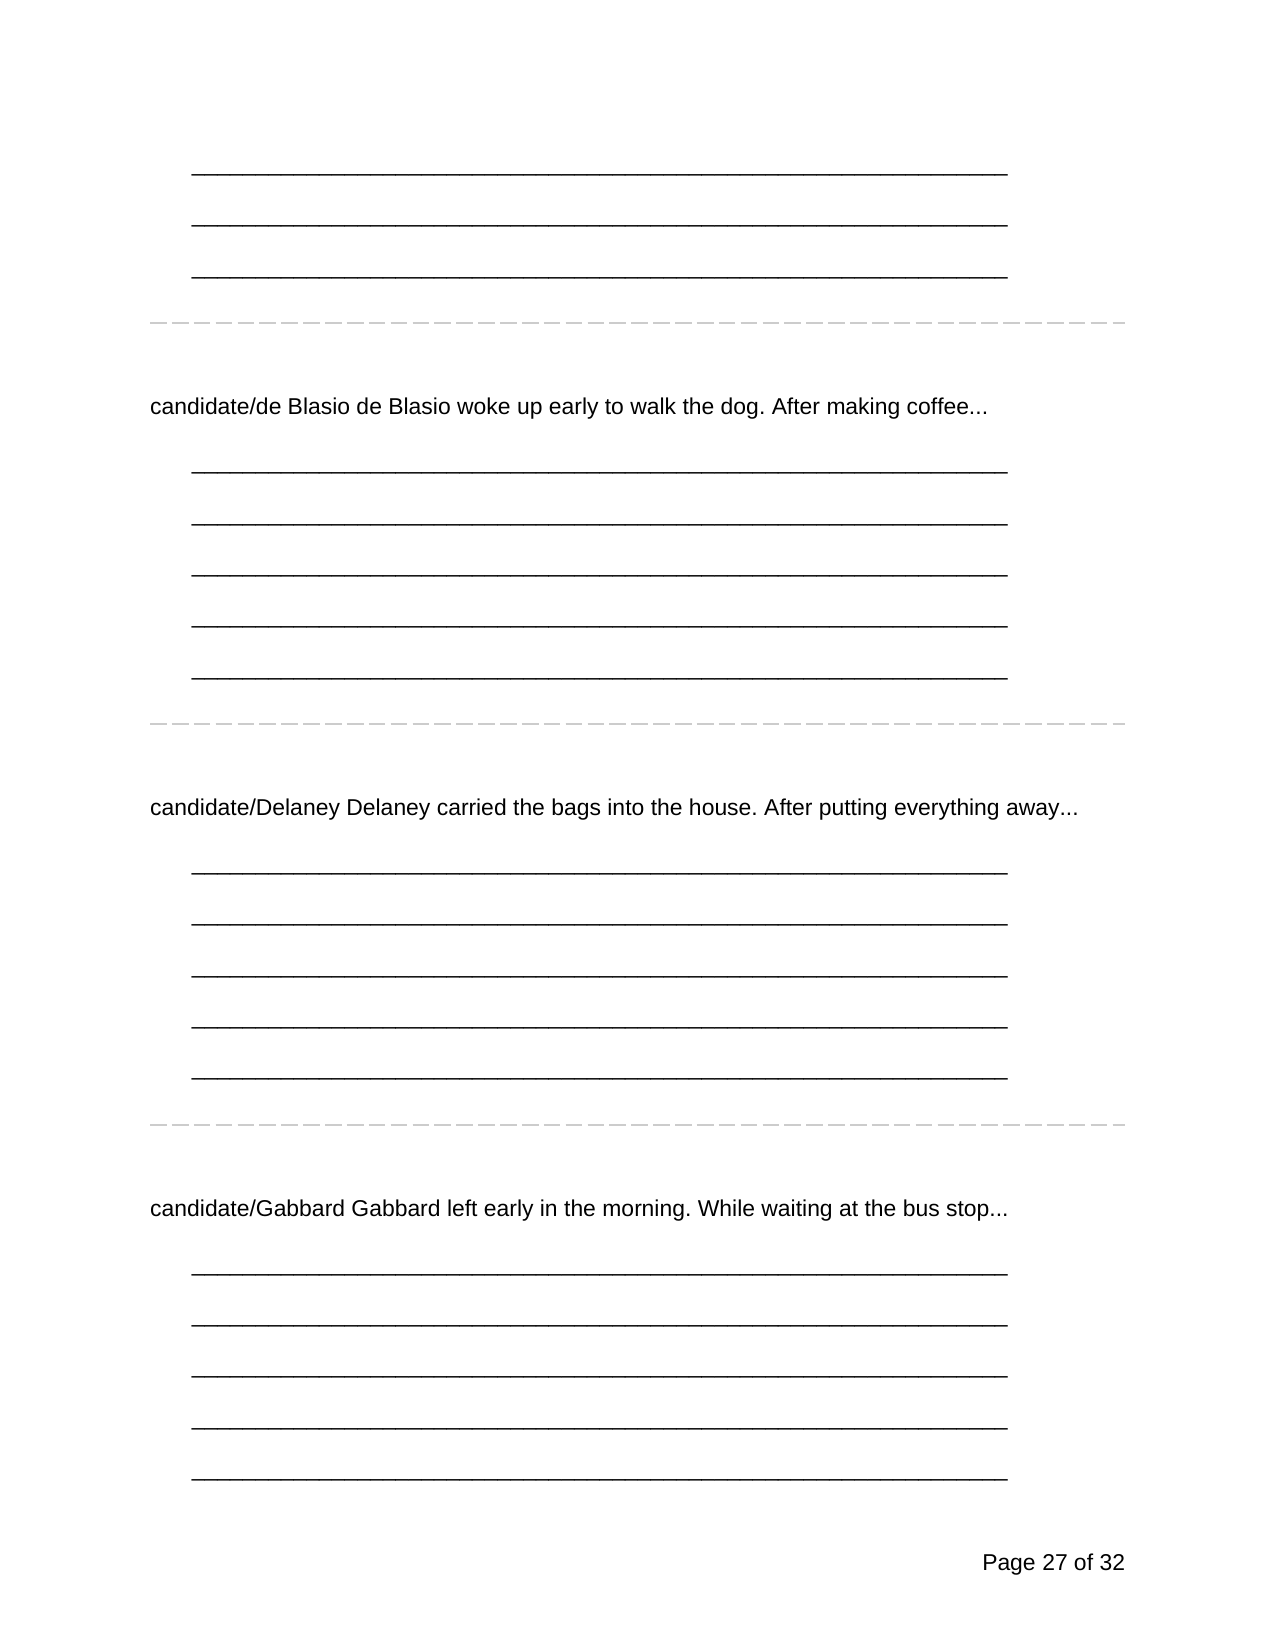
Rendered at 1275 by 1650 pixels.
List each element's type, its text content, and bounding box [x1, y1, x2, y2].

text ________________________________________________________________ [150, 900, 1125, 927]
text ________________________________________________________________ [150, 1054, 1125, 1081]
text candidate/Delaney Delaney carried the bags into the house. After putting everything away... [150, 794, 1125, 820]
text ________________________________________________________________ [150, 653, 1125, 680]
text candidate/Gabbard Gabbard left early in the morning. While waiting at the bus stop... [150, 1194, 1125, 1221]
text ________________________________________________________________ [150, 1003, 1125, 1029]
text ________________________________________________________________ [150, 1301, 1125, 1327]
text ________________________________________________________________ [150, 849, 1125, 875]
text ________________________________________________________________ [150, 551, 1125, 577]
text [150, 1455, 1125, 1482]
text ________________________________________________________________ [150, 952, 1125, 978]
text candidate/de Blasio de Blasio woke up early to walk the dog. After making coffee... [150, 393, 1125, 419]
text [150, 1352, 1125, 1379]
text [150, 1404, 1125, 1430]
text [150, 253, 1125, 279]
text ________________________________________________________________ [150, 1250, 1125, 1276]
text ________________________________________________________________ [150, 499, 1125, 526]
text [150, 201, 1125, 228]
text ________________________________________________________________ [150, 448, 1125, 474]
text ________________________________________________________________ [150, 602, 1125, 628]
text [150, 150, 1125, 176]
